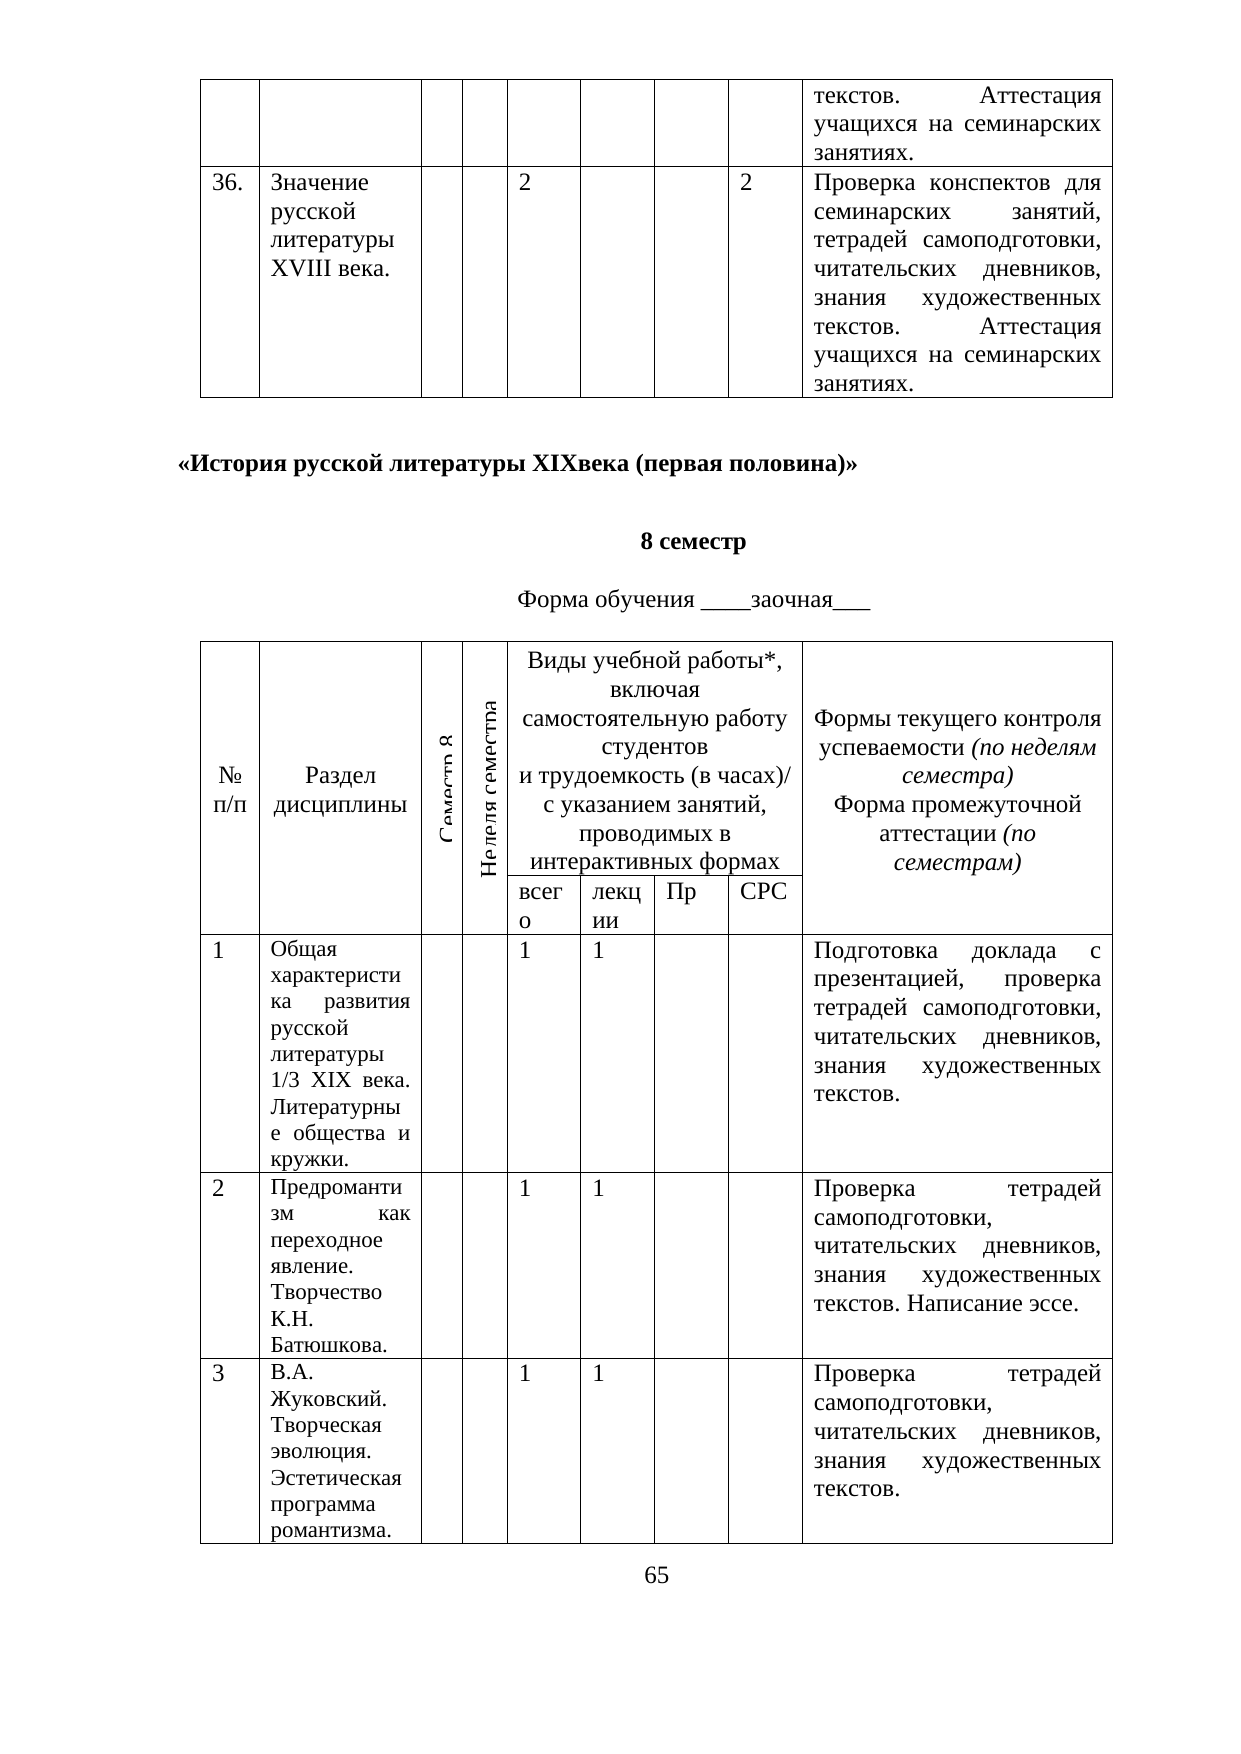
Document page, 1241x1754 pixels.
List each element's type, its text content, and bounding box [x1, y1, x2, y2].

text Форма обучения ____заочная___ [251, 584, 1136, 612]
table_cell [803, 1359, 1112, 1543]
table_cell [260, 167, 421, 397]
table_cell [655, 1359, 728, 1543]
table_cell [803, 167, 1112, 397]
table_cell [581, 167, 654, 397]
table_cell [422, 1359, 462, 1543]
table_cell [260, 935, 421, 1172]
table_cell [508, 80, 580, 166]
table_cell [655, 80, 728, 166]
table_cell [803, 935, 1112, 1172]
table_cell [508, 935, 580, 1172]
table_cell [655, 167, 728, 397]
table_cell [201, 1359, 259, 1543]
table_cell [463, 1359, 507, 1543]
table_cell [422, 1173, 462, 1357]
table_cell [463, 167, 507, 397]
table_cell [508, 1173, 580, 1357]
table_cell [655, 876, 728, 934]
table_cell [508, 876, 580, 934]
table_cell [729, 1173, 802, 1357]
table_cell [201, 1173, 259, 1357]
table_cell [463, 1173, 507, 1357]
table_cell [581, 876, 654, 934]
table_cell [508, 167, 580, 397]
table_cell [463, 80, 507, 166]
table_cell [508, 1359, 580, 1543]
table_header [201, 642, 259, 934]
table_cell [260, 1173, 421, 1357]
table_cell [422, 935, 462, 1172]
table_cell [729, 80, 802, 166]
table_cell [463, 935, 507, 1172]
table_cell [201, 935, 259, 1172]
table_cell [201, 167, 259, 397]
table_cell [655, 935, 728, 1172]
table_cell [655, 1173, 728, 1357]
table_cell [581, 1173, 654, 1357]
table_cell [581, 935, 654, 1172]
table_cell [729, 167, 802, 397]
text 8 семестр [251, 526, 1136, 555]
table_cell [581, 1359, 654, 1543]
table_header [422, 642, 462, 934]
text «История русской литературы XIXвека (первая половина)» [177, 448, 1126, 476]
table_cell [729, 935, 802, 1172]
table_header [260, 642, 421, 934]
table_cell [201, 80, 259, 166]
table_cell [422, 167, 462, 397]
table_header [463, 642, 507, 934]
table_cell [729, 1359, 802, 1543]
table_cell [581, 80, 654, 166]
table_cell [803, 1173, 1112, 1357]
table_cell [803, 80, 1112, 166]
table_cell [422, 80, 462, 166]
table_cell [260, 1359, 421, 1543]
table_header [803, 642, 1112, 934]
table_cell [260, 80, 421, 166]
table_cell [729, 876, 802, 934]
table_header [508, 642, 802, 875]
